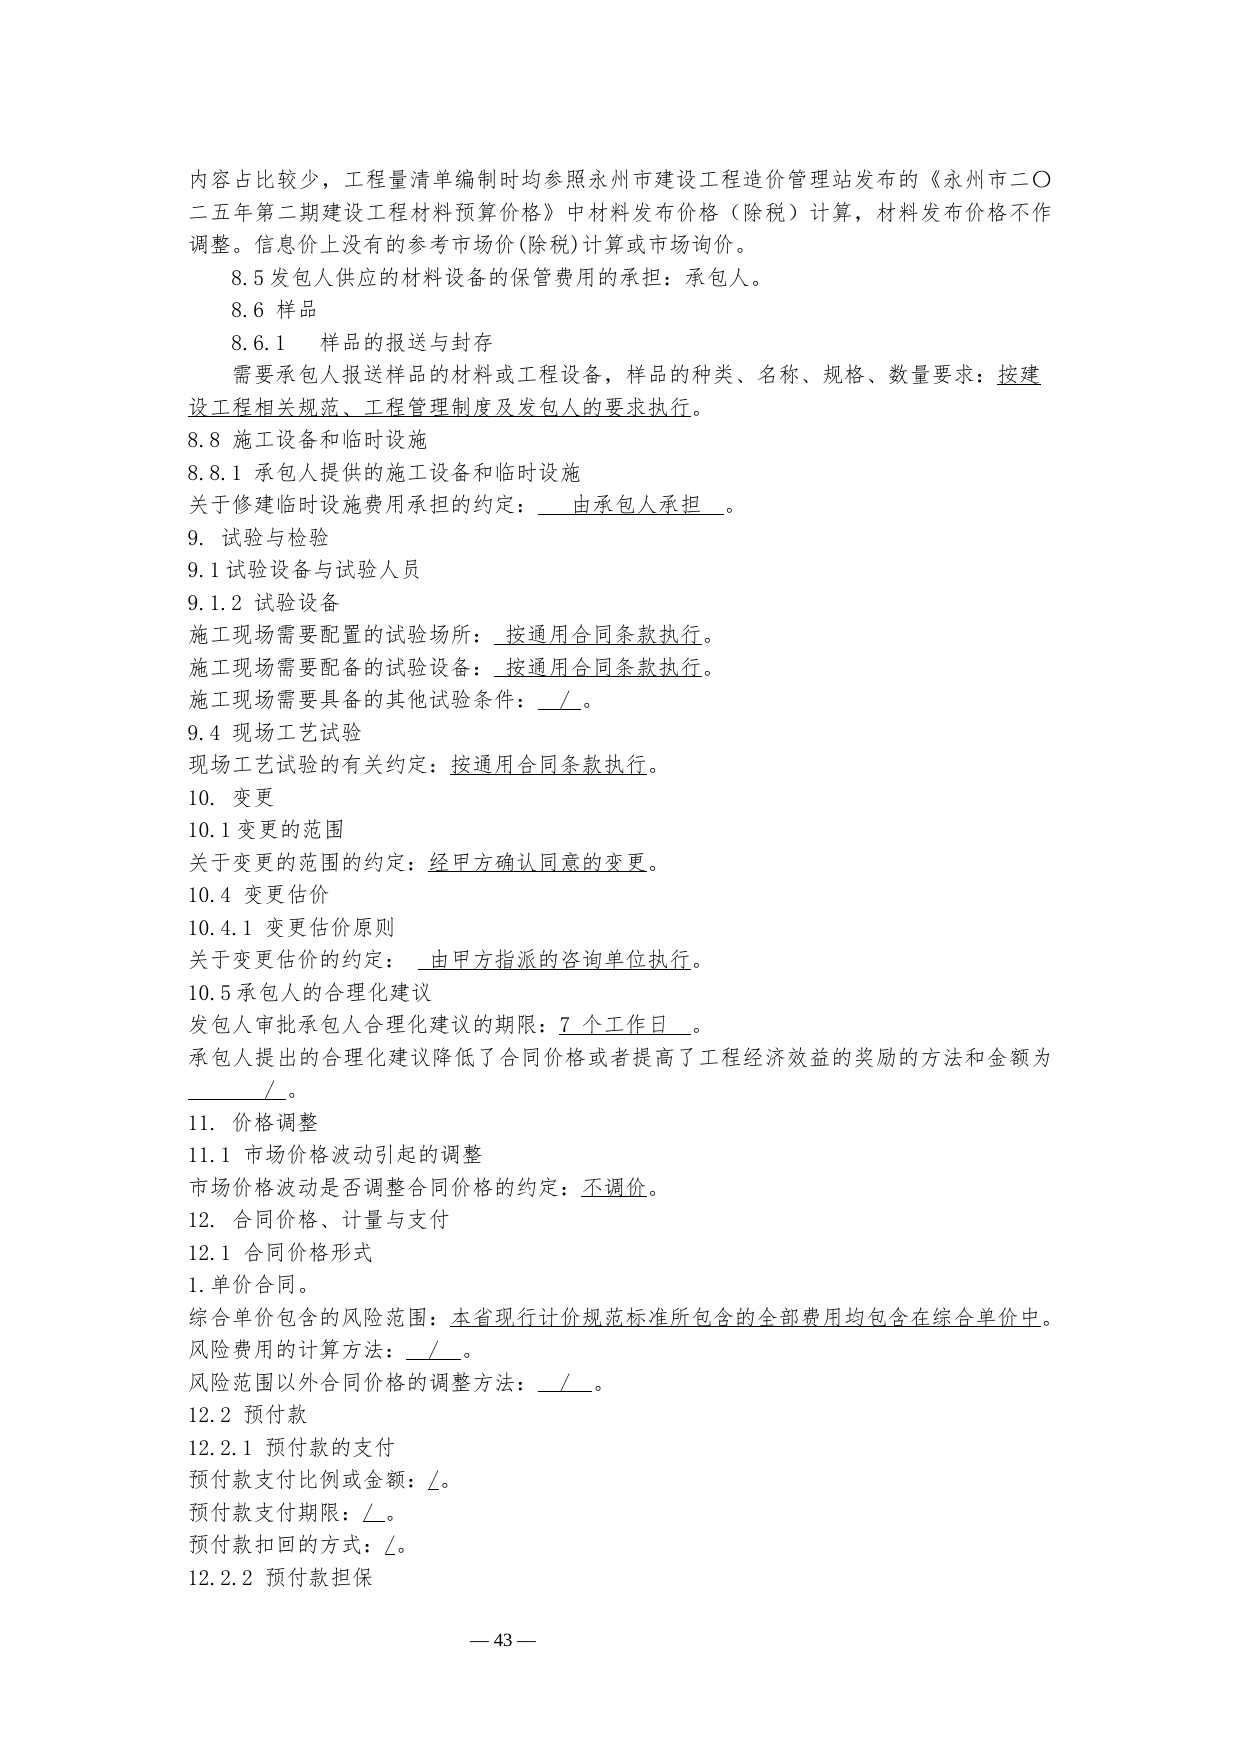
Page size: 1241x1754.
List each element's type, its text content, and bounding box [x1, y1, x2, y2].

text 12.2.1 预付款的支付 [187, 1429, 1053, 1462]
text 施工现场需要配置的试验场所： 按通用合同条款执行。 [187, 617, 1053, 649]
text 9.1试验设备与试验人员 [187, 552, 1053, 584]
text 市场价格波动是否调整合同价格的约定：不调价。 [187, 1169, 1053, 1202]
text 需要承包人报送样品的材料或工程设备，样品的种类、名称、规格、数量要求：按建设工程相关规范、工程管理制度及发包人的要求执行。 [187, 357, 1053, 422]
text 关于修建临时设施费用承担的约定： 由承包人承担 。 [187, 487, 1053, 519]
text 预付款扣回的方式：/。 [187, 1527, 1053, 1559]
text 12.2 预付款 [187, 1397, 1053, 1429]
text 1.单价合同。 [187, 1267, 1053, 1299]
text 9.1.2 试验设备 [187, 584, 1053, 617]
text 8.8.1 承包人提供的施工设备和临时设施 [187, 454, 1053, 487]
text 12.2.2 预付款担保 [187, 1559, 1053, 1592]
text 8.5发包人供应的材料设备的保管费用的承担：承包人。 [187, 259, 1053, 292]
text 8.6 样品 [187, 292, 1053, 324]
text 风险费用的计算方法： / 。 [187, 1332, 1053, 1364]
text 风险范围以外合同价格的调整方法： / 。 [187, 1364, 1053, 1397]
text 10.5承包人的合理化建议 [187, 974, 1053, 1007]
text 承包人提出的合理化建议降低了合同价格或者提高了工程经济效益的奖励的方法和金额为： / 。 [187, 1039, 1053, 1104]
text 8.8 施工设备和临时设施 [187, 422, 1053, 454]
text 9.4 现场工艺试验 [187, 714, 1053, 747]
text 关于变更估价的约定： 由甲方指派的咨询单位执行。 [187, 942, 1053, 974]
text 11. 价格调整 [187, 1104, 1053, 1137]
text 施工现场需要配备的试验设备： 按通用合同条款执行。 [187, 649, 1053, 682]
text 12. 合同价格、计量与支付 [187, 1202, 1053, 1234]
text 现场工艺试验的有关约定：按通用合同条款执行。 [187, 747, 1053, 779]
text 预付款支付比例或金额：/。 [187, 1462, 1053, 1494]
text 10.4 变更估价 [187, 877, 1053, 909]
text 预付款支付期限：/ 。 [187, 1494, 1053, 1527]
text 9. 试验与检验 [187, 519, 1053, 552]
text 10. 变更 [187, 779, 1053, 812]
text 10.4.1 变更估价原则 [187, 909, 1053, 942]
text 综合单价包含的风险范围：本省现行计价规范标准所包含的全部费用均包含在综合单价中。 [187, 1299, 1053, 1332]
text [187, 162, 1053, 259]
text 11.1 市场价格波动引起的调整 [187, 1137, 1053, 1169]
text 发包人审批承包人合理化建议的期限：7 个工作日 。 [187, 1007, 1053, 1039]
text 关于变更的范围的约定：经甲方确认同意的变更。 [187, 844, 1053, 877]
text 施工现场需要具备的其他试验条件： / 。 [187, 682, 1053, 714]
text 10.1变更的范围 [187, 812, 1053, 844]
text 8.6.1 样品的报送与封存 [187, 324, 1053, 357]
text 12.1 合同价格形式 [187, 1234, 1053, 1267]
